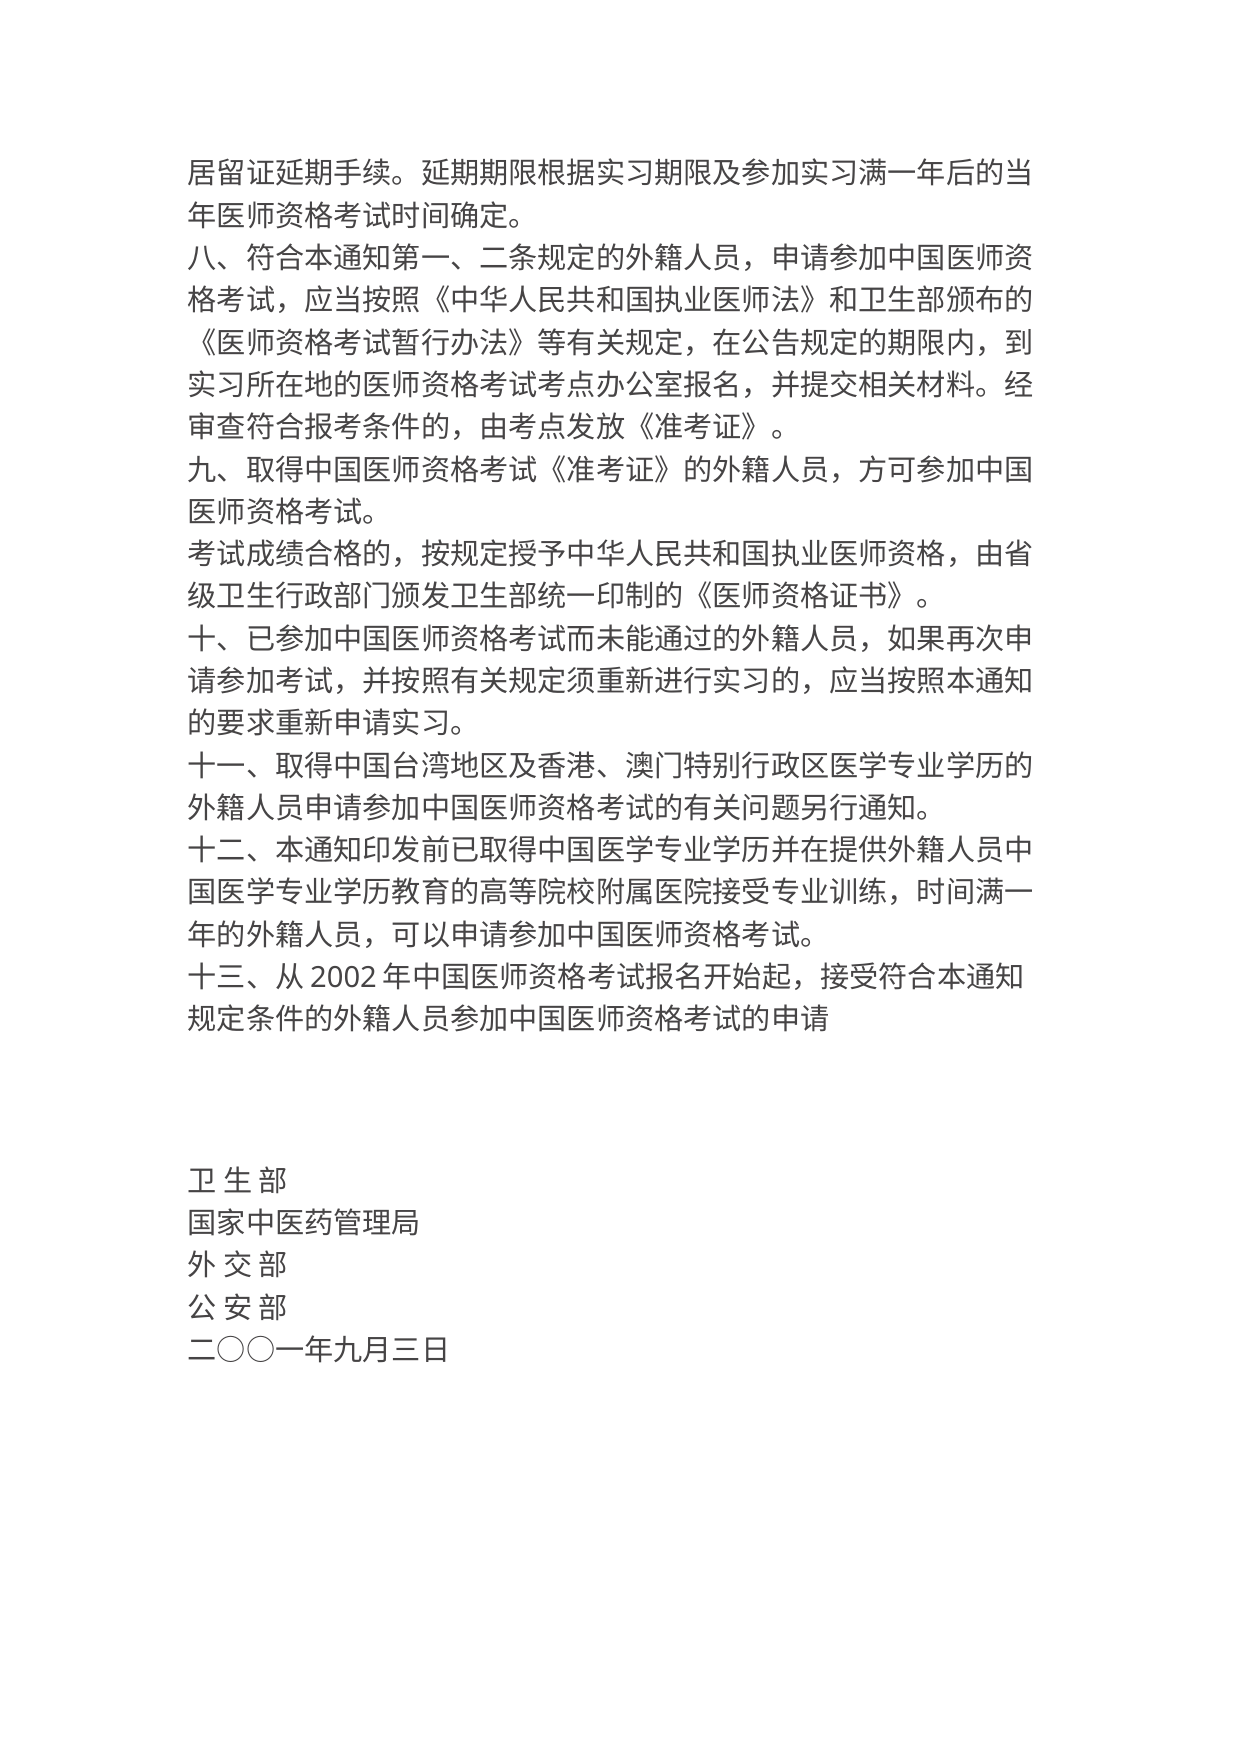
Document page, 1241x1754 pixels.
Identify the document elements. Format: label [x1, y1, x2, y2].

text [187, 150, 1053, 1369]
